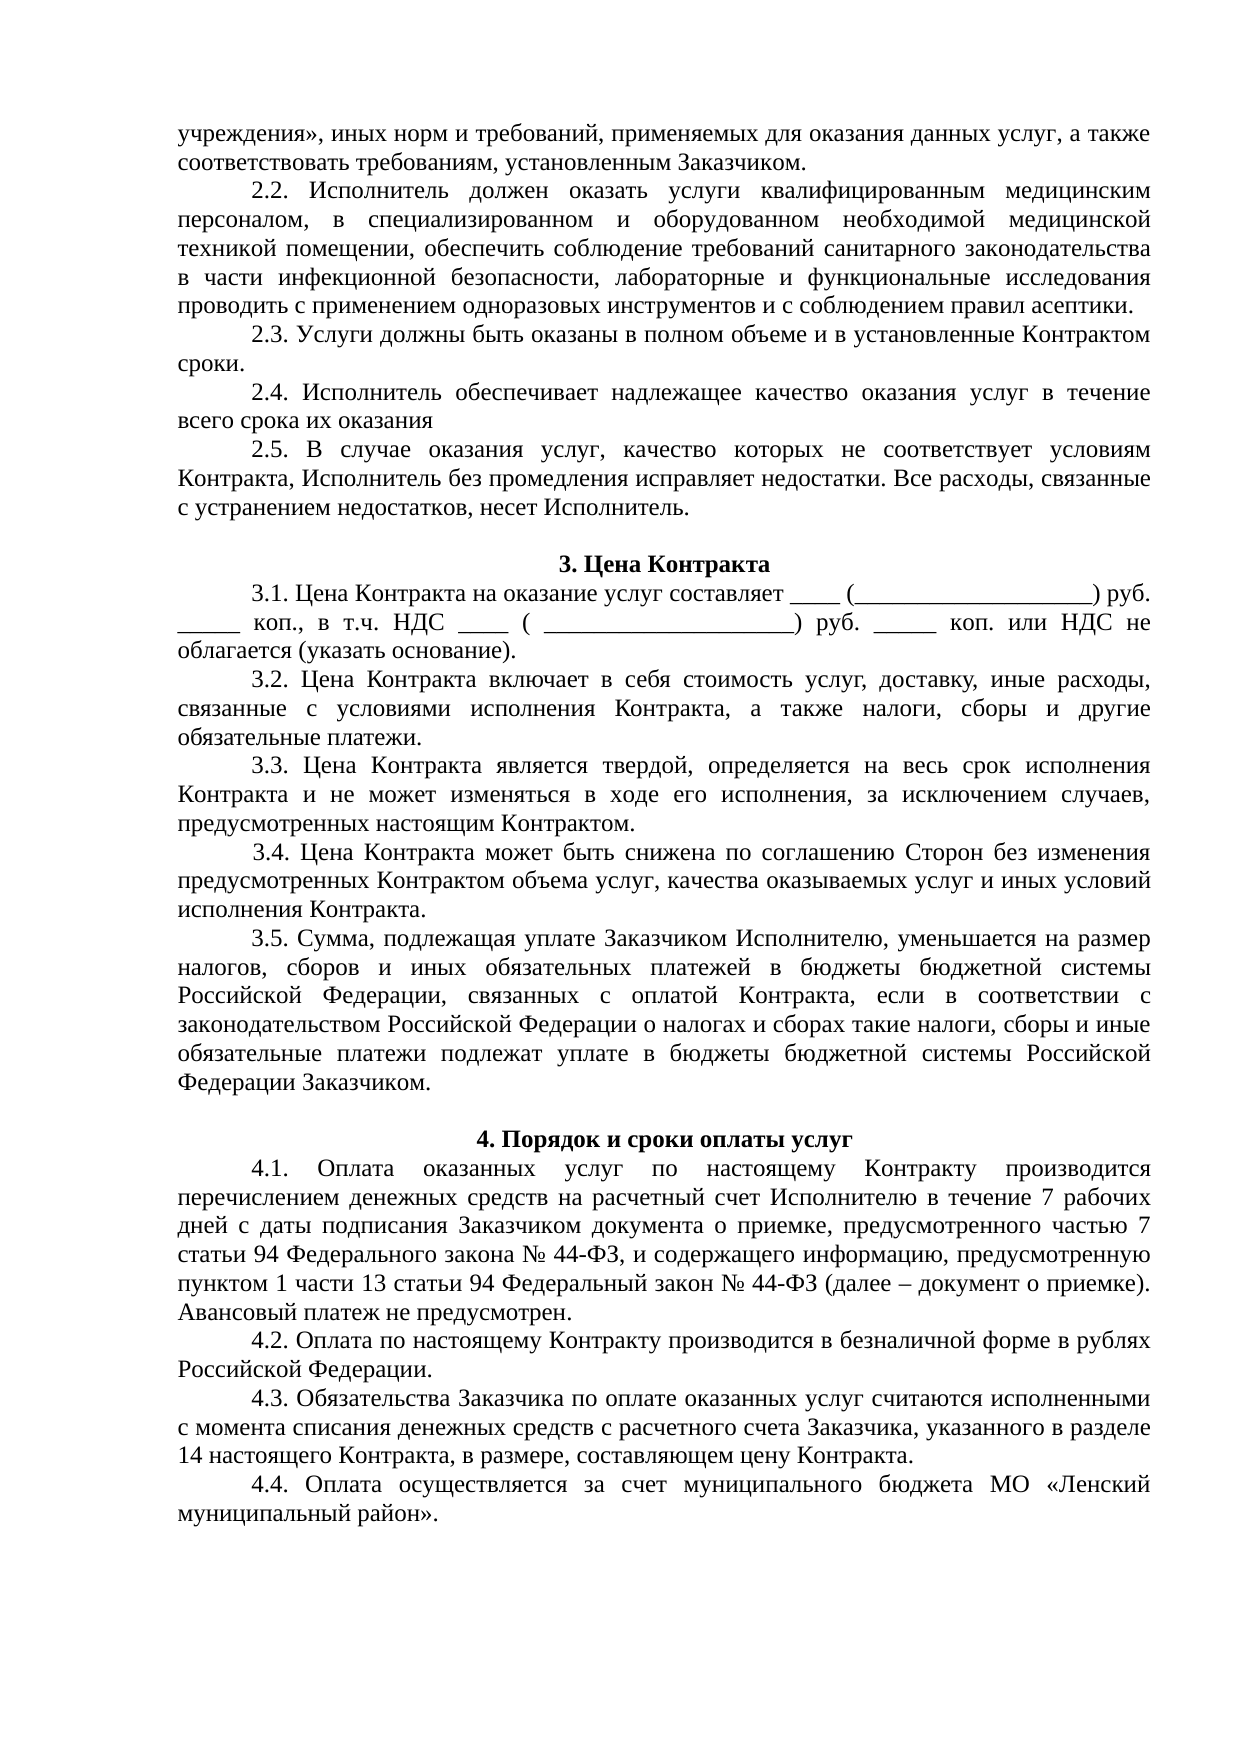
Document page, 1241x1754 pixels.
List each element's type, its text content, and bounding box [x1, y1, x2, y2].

text 4.3. Обязательства Заказчика по оплате оказанных услуг считаются исполненными с момента списания денежных средств с расчетного счета Заказчика, указанного в разделе 14 настоящего Контракта, в размере, составляющем цену Контракта. [177, 1383, 1152, 1469]
text 3.5. Сумма, подлежащая уплате Заказчиком Исполнителю, уменьшается на размер налогов, сборов и иных обязательных платежей в бюджеты бюджетной системы Российской Федерации, связанных с оплатой Контракта, если в соответствии с законодательством Российской Федерации о налогах и сборах такие налоги, сборы и иные обязательные платежи подлежат уплате в бюджеты бюджетной системы Российской Федерации Заказчиком. [177, 923, 1152, 1096]
text 3.1. Цена Контракта на оказание услуг составляет ____ (___________________) руб. _____ коп., в т.ч. НДС ____ ( ____________________) руб. _____ коп. или НДС не облагается (указать основание). [177, 578, 1152, 664]
text 4.2. Оплата по настоящему Контракту производится в безналичной форме в рублях Российской Федерации. [177, 1326, 1152, 1383]
text 3.2. Цена Контракта включает в себя стоимость услуг, доставку, иные расходы, связанные с условиями исполнения Контракта, а также налоги, сборы и другие обязательные платежи. [177, 664, 1152, 751]
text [177, 118, 1152, 176]
text 2.5. В случае оказания услуг, качество которых не соответствует условиям Контракта, Исполнитель без промедления исправляет недостатки. Все расходы, связанные с устранением недостатков, несет Исполнитель. [177, 434, 1152, 521]
text 3.3. Цена Контракта является твердой, определяется на весь срок исполнения Контракта и не может изменяться в ходе его исполнения, за исключением случаев, предусмотренных настоящим Контрактом. [177, 751, 1152, 837]
text 3. Цена Контракта [177, 549, 1152, 578]
text 2.4. Исполнитель обеспечивает надлежащее качество оказания услуг в течение всего срока их оказания [177, 377, 1152, 434]
text 2.3. Услуги должны быть оказаны в полном объеме и в установленные Контрактом сроки. [177, 319, 1152, 377]
text 4. Порядок и сроки оплаты услуг [177, 1124, 1152, 1153]
text 4.1. Оплата оказанных услуг по настоящему Контракту производится перечислением денежных средств на расчетный счет Исполнителю в течение 7 рабочих дней с даты подписания Заказчиком документа о приемке, предусмотренного частью 7 статьи 94 Федерального закона № 44-ФЗ, и содержащего информацию, предусмотренную пунктом 1 части 13 статьи 94 Федеральный закон № 44-ФЗ (далее – документ о приемке). Авансовый платеж не предусмотрен. [177, 1153, 1152, 1326]
text 3.4. Цена Контракта может быть снижена по соглашению Сторон без изменения предусмотренных Контрактом объема услуг, качества оказываемых услуг и иных условий исполнения Контракта. [177, 837, 1152, 923]
text 4.4. Оплата осуществляется за счет муниципального бюджета МО «Ленский муниципальный район». [177, 1469, 1152, 1527]
text 2.2. Исполнитель должен оказать услуги квалифицированным медицинским персоналом, в специализированном и оборудованном необходимой медицинской техникой помещении, обеспечить соблюдение требований санитарного законодательства в части инфекционной безопасности, лабораторные и функциональные исследования проводить с применением одноразовых инструментов и с соблюдением правил асептики. [177, 176, 1152, 319]
